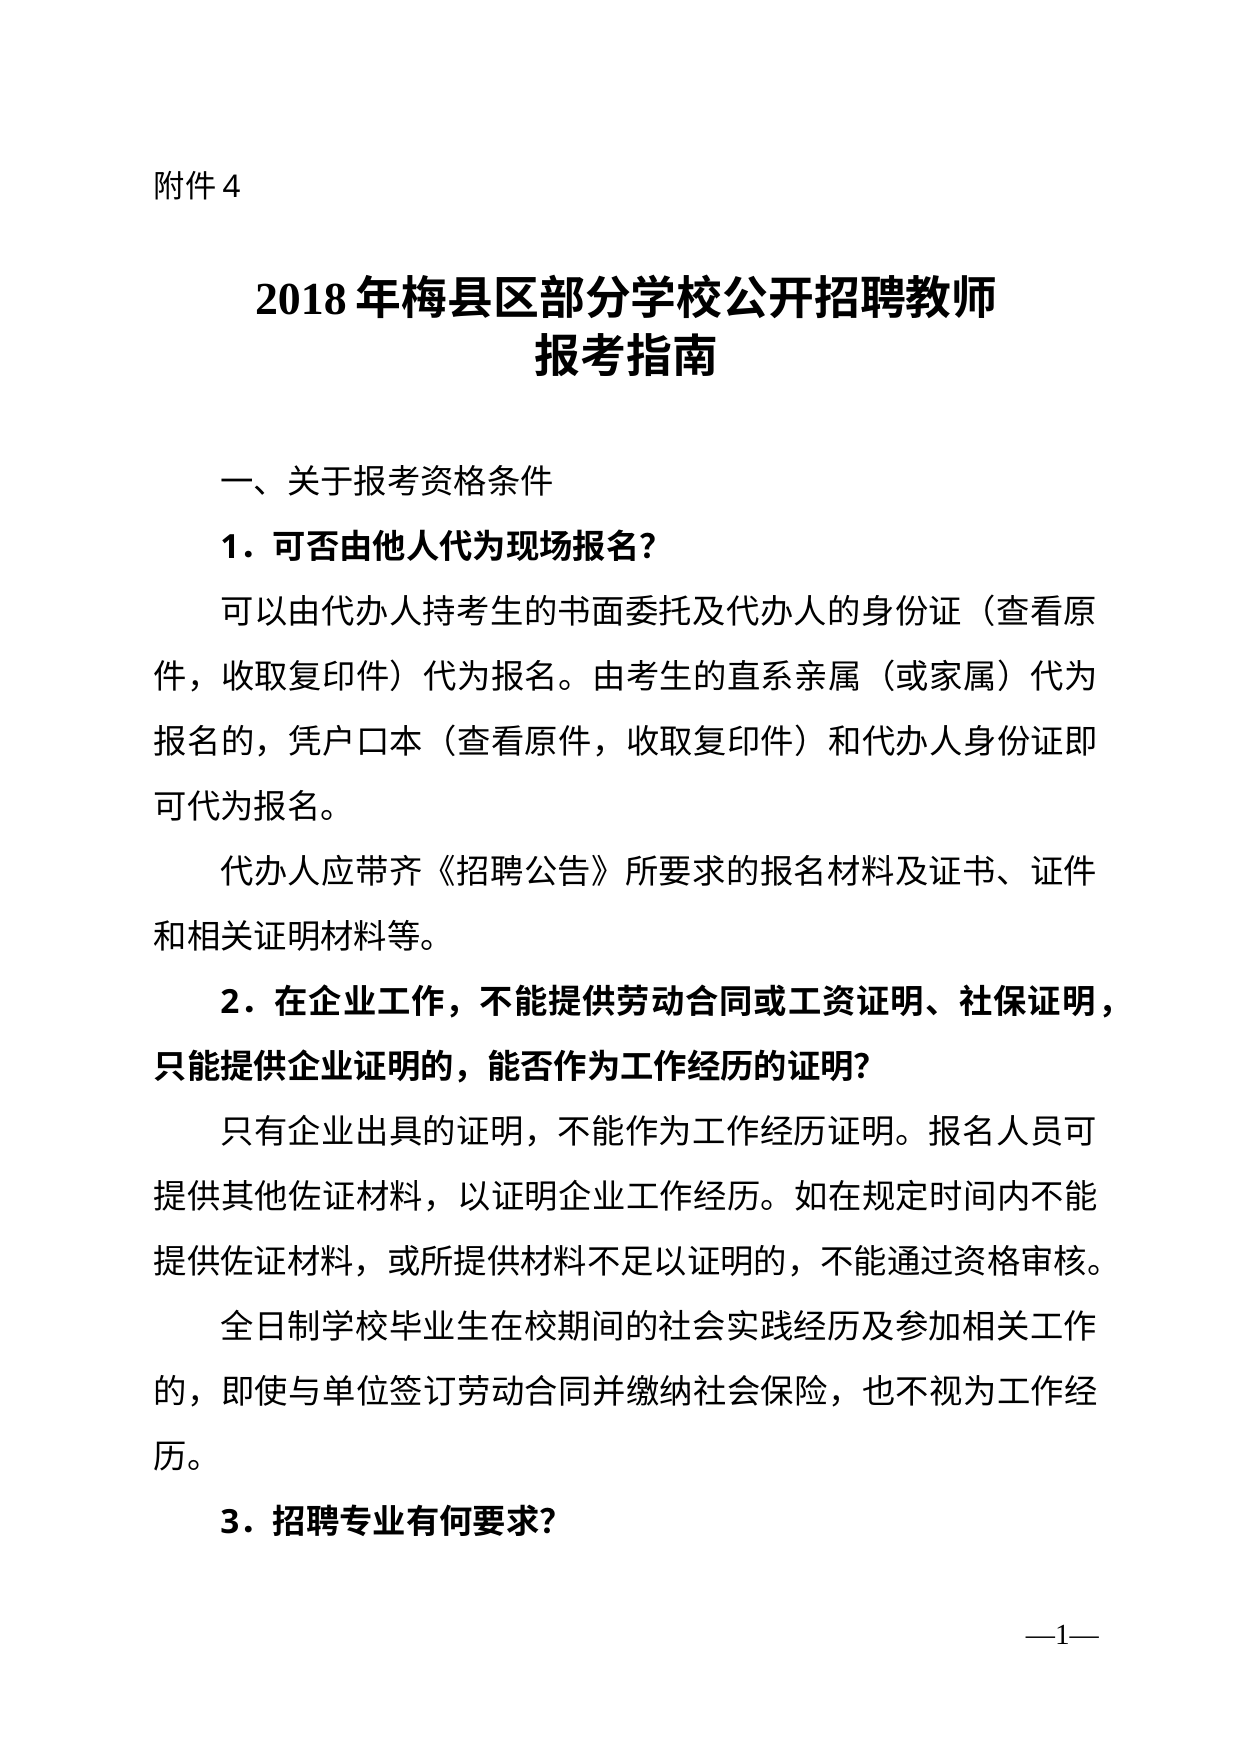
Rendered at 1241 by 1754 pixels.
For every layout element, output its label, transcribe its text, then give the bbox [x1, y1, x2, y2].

text 1．可否由他人代为现场报名？ [153, 512, 1098, 577]
text 报考指南 [153, 326, 1098, 384]
text 全日制学校毕业生在校期间的社会实践经历及参加相关工作的，即使与单位签订劳动合同并缴纳社会保险，也不视为工作经历。 [153, 1292, 1098, 1487]
text 只有企业出具的证明，不能作为工作经历证明。报名人员可提供其他佐证材料，以证明企业工作经历。如在规定时间内不能提供佐证材料，或所提供材料不足以证明的，不能通过资格审核。 [153, 1097, 1098, 1292]
text 代办人应带齐《招聘公告》所要求的报名材料及证书、证件和相关证明材料等。 [153, 837, 1098, 967]
text 2018年梅县区部分学校公开招聘教师 [153, 268, 1098, 326]
text 3．招聘专业有何要求？ [153, 1487, 1098, 1552]
text 可以由代办人持考生的书面委托及代办人的身份证（查看原件，收取复印件）代为报名。由考生的直系亲属（或家属）代为报名的，凭户口本（查看原件，收取复印件）和代办人身份证即可代为报名。 [153, 577, 1098, 837]
text 一、关于报考资格条件 [153, 447, 1098, 512]
text 附件4 [153, 151, 1098, 209]
text 2．在企业工作，不能提供劳动合同或工资证明、社保证明，只能提供企业证明的，能否作为工作经历的证明？ [153, 967, 1098, 1097]
